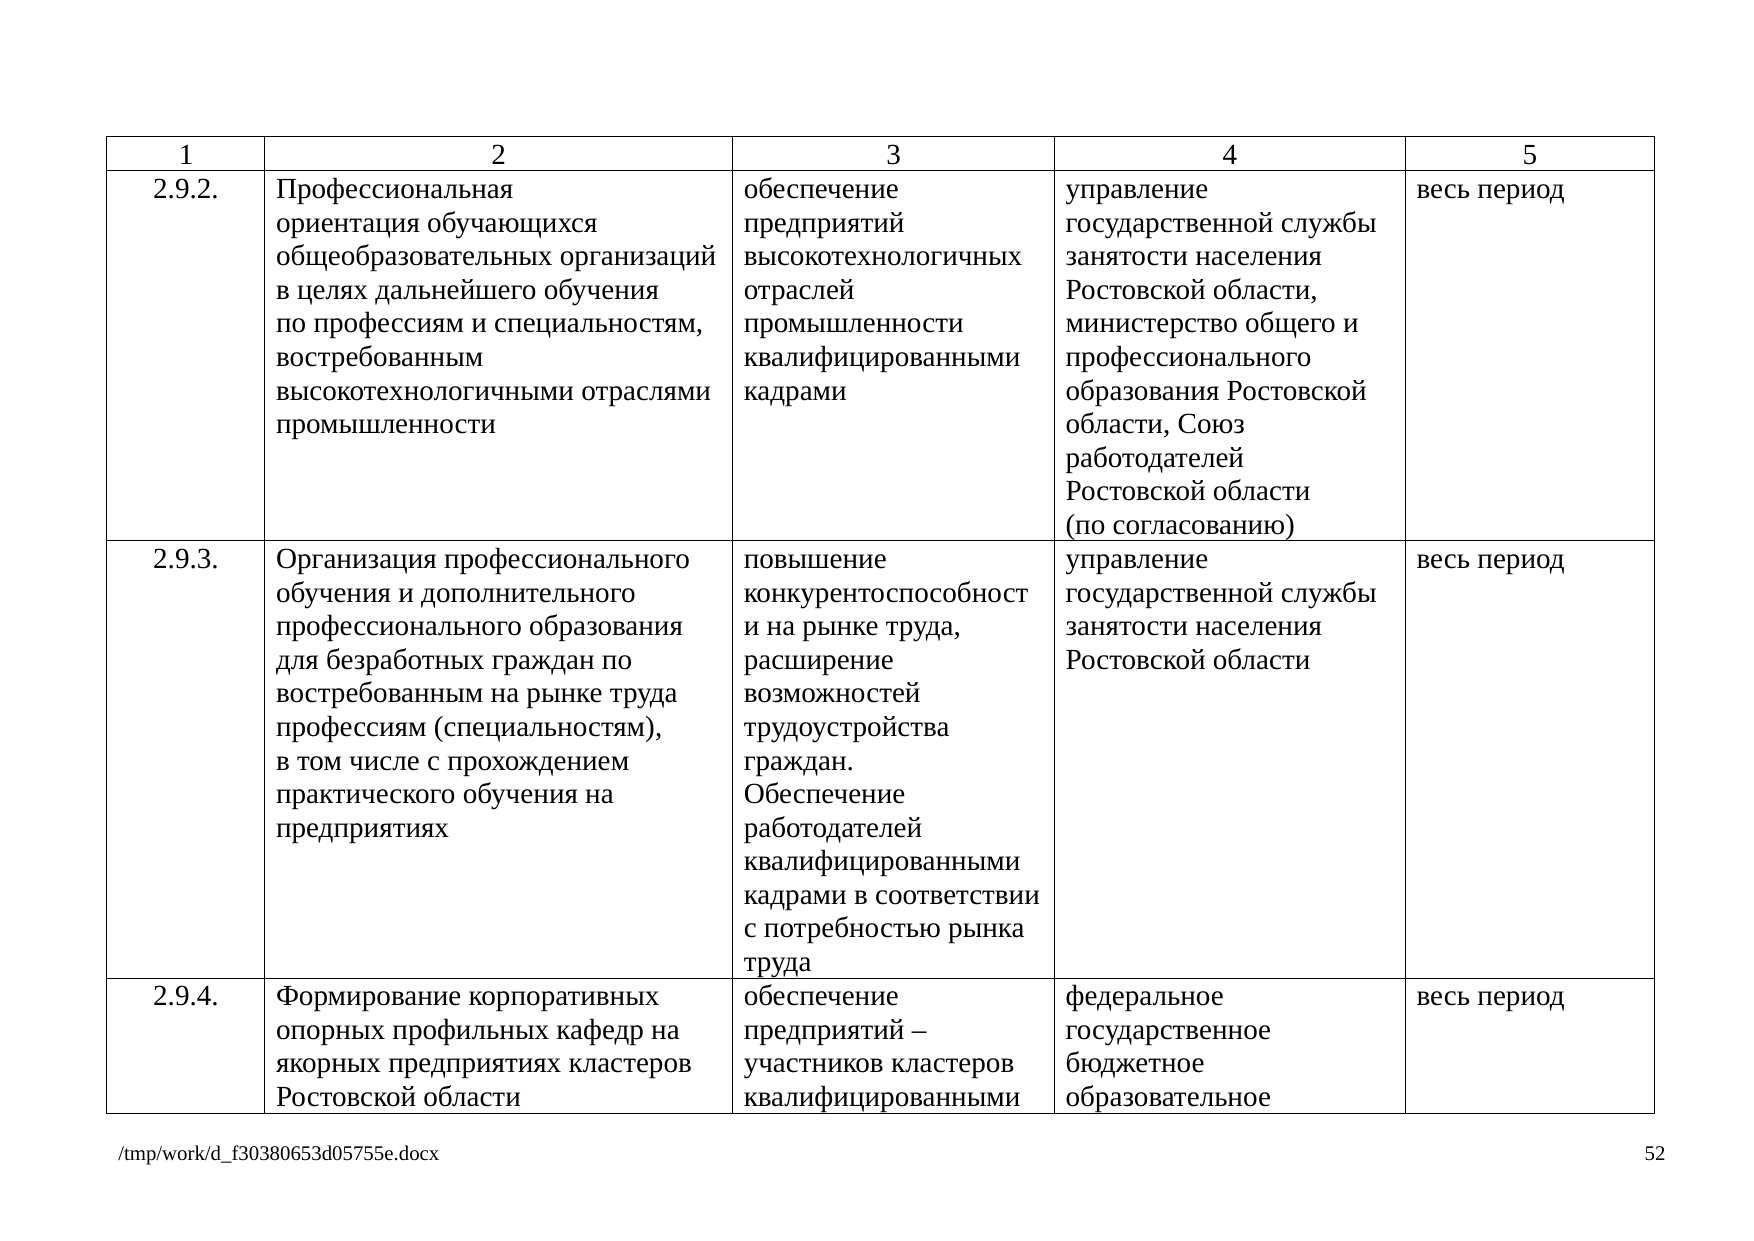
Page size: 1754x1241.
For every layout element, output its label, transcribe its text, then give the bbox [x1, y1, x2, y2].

table_cell управление государственной службы занятости населения Ростовской области, министерство общего и профессионального образования Ростовской области, Союз работодателей Ростовской области (по согласованию) [1055, 171, 1405, 540]
table_cell обеспечение предприятий высокотехнологичных отраслей промышленности квалифицированными кадрами [733, 171, 1054, 540]
table_cell Профессиональная ориентация обучающихся общеобразовательных организаций в целях дальнейшего обучения по профессиям и специальностям, востребованным высокотехнологичными отраслями промышленности [265, 171, 732, 540]
table_cell весь период [1406, 171, 1654, 540]
table_cell повышение конкурентоспособности на рынке труда, расширение возможностей трудоустройства граждан. Обеспечение работодателей квалифицированными кадрами в соответствии с потребностью рынка труда [733, 541, 1054, 977]
table_cell Организация профессионального обучения и дополнительного профессионального образования для безработных граждан по востребованным на рынке труда профессиям (специальностям), в том числе с прохождением практического обучения на предприятиях [265, 541, 732, 977]
table_cell 2.9.3. [107, 541, 264, 977]
table_header 1 [107, 137, 264, 170]
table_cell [265, 979, 732, 1113]
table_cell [733, 979, 1054, 1113]
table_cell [1055, 979, 1405, 1113]
table_cell 2.9.4. [107, 979, 264, 1113]
table_header 4 [1055, 137, 1405, 170]
table_cell 2.9.2. [107, 171, 264, 540]
table_header 3 [733, 137, 1054, 170]
table_cell весь период [1406, 979, 1654, 1113]
table_header 2 [265, 137, 732, 170]
table_cell весь период [1406, 541, 1654, 977]
table_cell управление государственной службы занятости населения Ростовской области [1055, 541, 1405, 977]
table_header 5 [1406, 137, 1654, 170]
